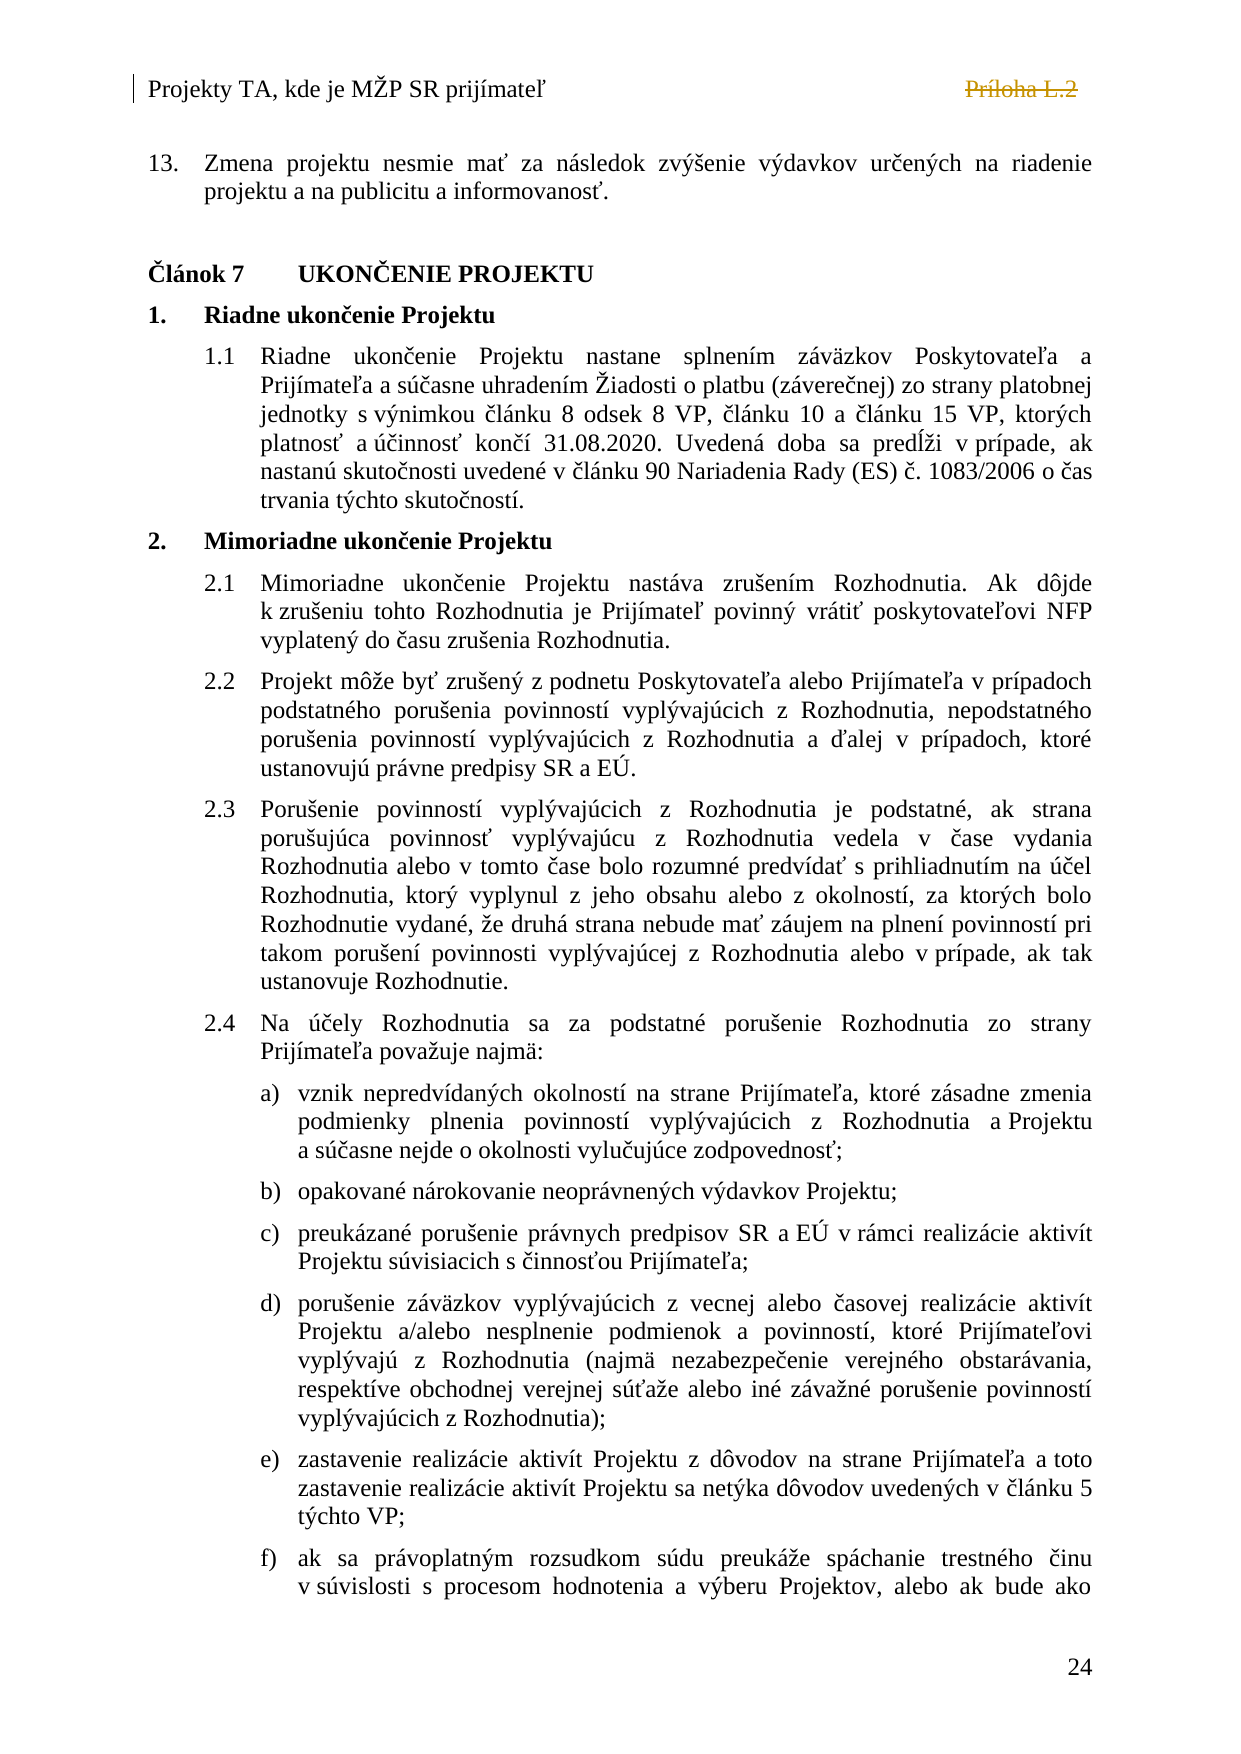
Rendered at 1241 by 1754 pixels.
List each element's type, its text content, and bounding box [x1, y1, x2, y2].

list zastavenie realizácie aktivít Projektu z dôvodov na strane Prijímateľa a toto zastavenie realizácie aktivít Projektu sa netýka dôvodov uvedených v článku 5 týchto VP; [260, 1444, 1093, 1530]
list Riadne ukončenie Projektu nastane splnením záväzkov Poskytovateľa a Prijímateľa a súčasne uhradením Žiadosti o platbu (záverečnej) zo strany platobnej jednotky s výnimkou článku 8 odsek 8 VP, článku článku 15 VP, ktorých platnosť a účinnosť končí 31.08.2020. Uvedená doba sa predĺži v prípade, ak nastanú skutočnosti uvedené v článku 90 Nariadenia Rady (ES) č. 1083/2006 o čas trvania týchto skutočností. [204, 341, 1093, 514]
list porušenie záväzkov vyplývajúcich z vecnej alebo časovej realizácie aktivít Projektu a/alebo nesplnenie podmienok a povinností, ktoré Prijímateľovi vyplývajú z Rozhodnutia (najmä nezabezpečenie verejného obstarávania, respektíve obchodnej verejnej súťaže alebo iné závažné porušenie povinností vyplývajúcich z Rozhodnutia); [260, 1288, 1093, 1431]
list Mimoriadne ukončenie Projektu [148, 526, 1093, 555]
list Na účely Rozhodnutia sa za podstatné porušenie Rozhodnutia zo strany Prijímateľa považuje najmä: [204, 1008, 1093, 1065]
list Projekt môže byť zrušený z podnetu Poskytovateľa alebo Prijímateľa v prípadoch podstatného porušenia povinností vyplývajúcich z Rozhodnutia, nepodstatného porušenia povinností vyplývajúcich z Rozhodnutia a ďalej v prípadoch, ktoré ustanovujú právne predpisy SR a EÚ. [204, 666, 1093, 781]
list Porušenie povinností vyplývajúcich z Rozhodnutia je podstatné, ak strana porušujúca povinnosť vyplývajúcu z Rozhodnutia vedela v čase vydania Rozhodnutia alebo v tomto čase bolo rozumné predvídať s prihliadnutím na účel Rozhodnutia, ktorý vyplynul z jeho obsahu alebo z okolností, za ktorých bolo Rozhodnutie vydané, že druhá strana nebude mať záujem na plnení povinností pri takom porušení povinnosti vyplývajúcej z Rozhodnutia alebo v prípade, ak tak ustanovuje Rozhodnutie. [204, 794, 1093, 995]
list Mimoriadne ukončenie Projektu nastáva zrušením Rozhodnutia. Ak dôjde k zrušeniu tohto Rozhodnutia je Prijímateľ povinný vrátiť poskytovateľovi NFP vyplatený do času zrušenia Rozhodnutia. [204, 568, 1093, 654]
list Zmena projektu nesmie mať za následok zvýšenie výdavkov určených na riadenie projektu a na publicitu a informovanosť. [148, 148, 1093, 205]
list opakované nárokovanie neoprávnených výdavkov Projektu; [260, 1176, 1093, 1205]
list vznik nepredvídaných okolností na strane Prijímateľa, ktoré zásadne zmenia podmienky plnenia povinností vyplývajúcich z Rozhodnutia a Projektu a súčasne nejde o okolnosti vylučujúce zodpovednosť; [260, 1078, 1093, 1164]
list preukázané porušenie právnych predpisov SR a EÚ v rámci realizácie aktivít Projektu súvisiacich s činnosťou Prijímateľa; [260, 1218, 1093, 1275]
list Riadne ukončenie Projektu [148, 300, 1093, 329]
subtitle Článok 7 UKONČENIE PROJEKTU [148, 259, 1093, 288]
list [260, 1543, 1093, 1600]
